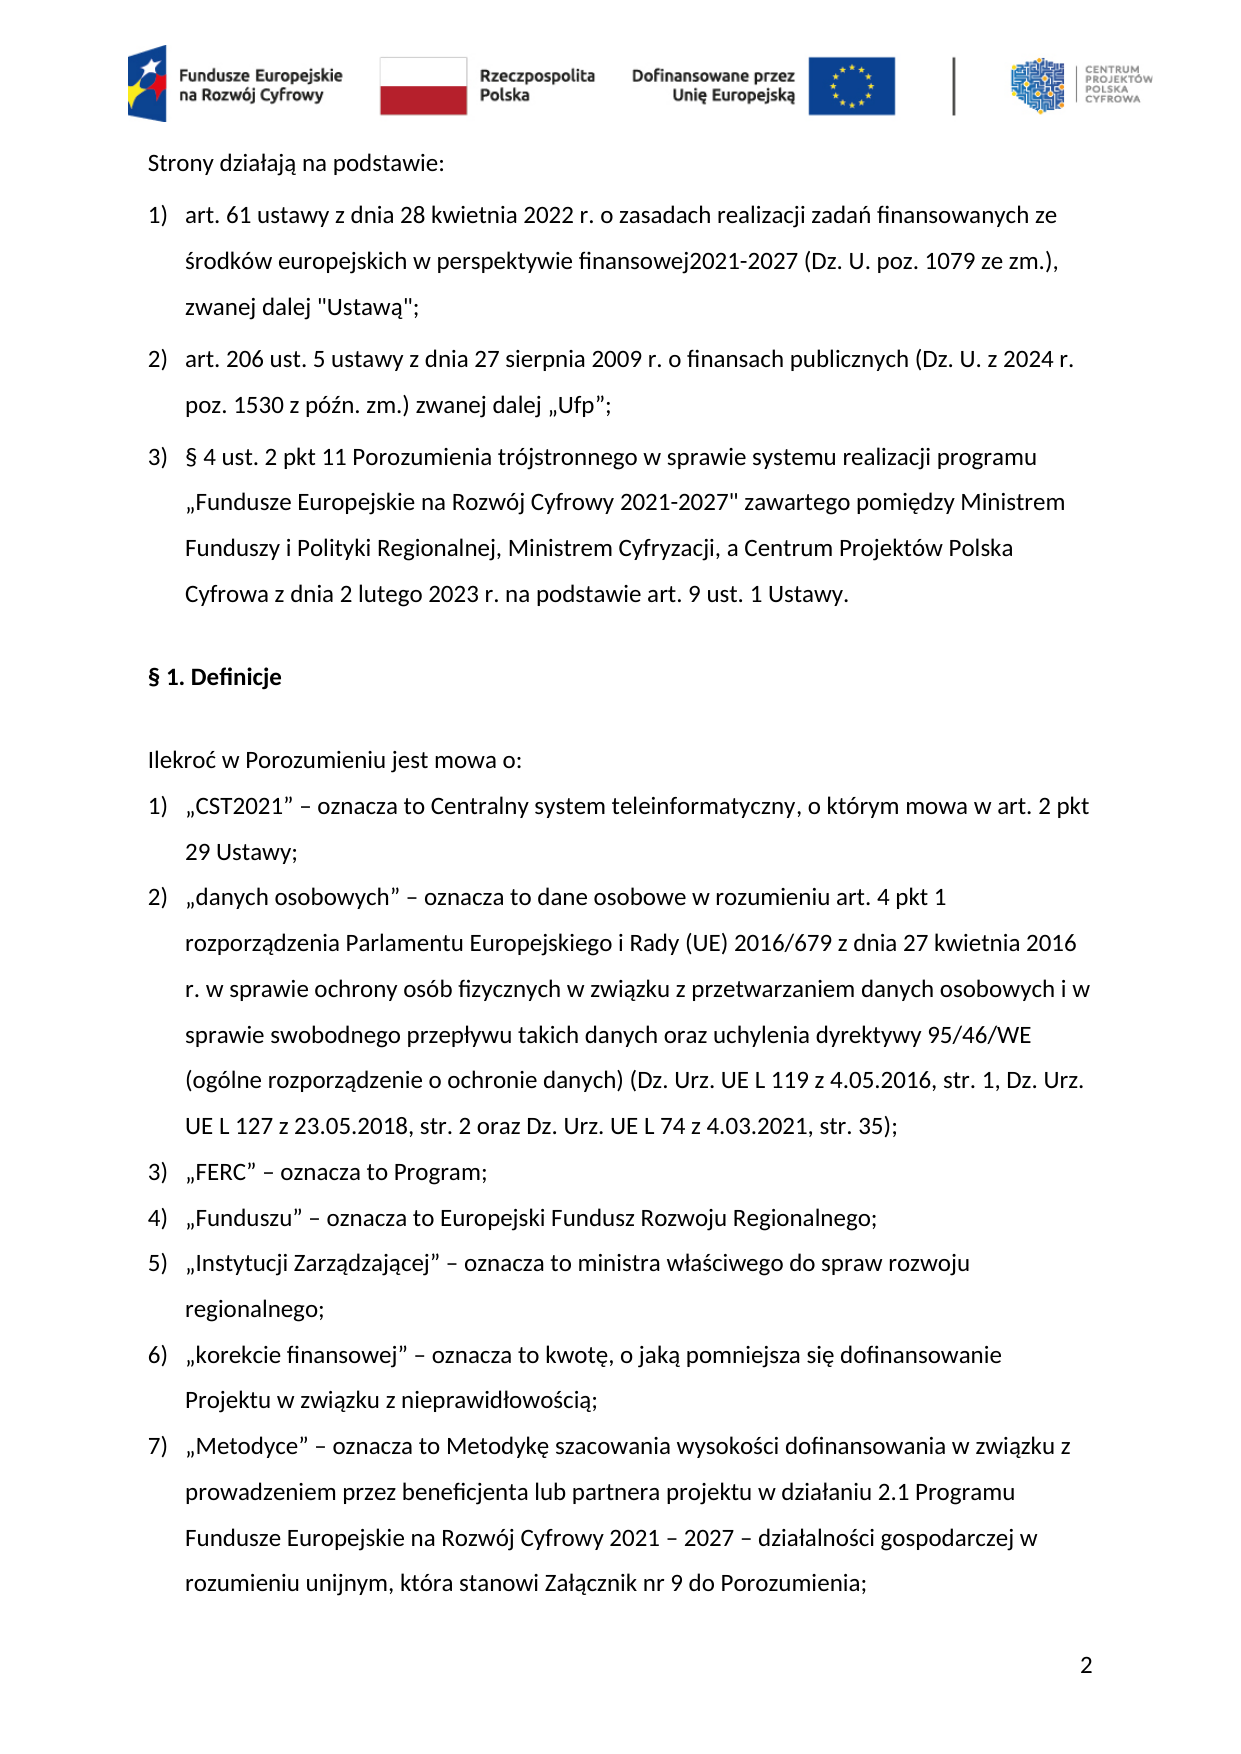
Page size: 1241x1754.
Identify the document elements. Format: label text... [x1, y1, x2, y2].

text Ilekroć w Porozumieniu jest mowa o: [148, 744, 1093, 775]
list „Metodyce” – oznacza to Metodykę szacowania wysokości dofinansowania w związku z prowadzeniem przez beneficjenta lub partnera projektu w działaniu 2.1 Programu Fundusze Europejskie na Rozwój Cyfrowy 2021 – 2027 – działalności gospodarczej w rozumieniu unijnym, która stanowi Załącznik nr 9 do Porozumienia; [148, 1430, 1093, 1598]
list „korekcie finansowej” – oznacza to kwotę, o jaką pomniejsza się dofinansowanie Projektu w związku z nieprawidłowością; [148, 1339, 1093, 1415]
subtitle § 1. Definicje [148, 661, 1093, 692]
list „Funduszu” – oznacza to Europejski Fundusz Rozwoju Regionalnego; [148, 1202, 1093, 1232]
list „FERC” – oznacza to Program; [148, 1156, 1093, 1186]
list § 4 ust. 2 pkt 11 Porozumienia trójstronnego w sprawie systemu realizacji programu „Fundusze Europejskie na Rozwój Cyfrowy 2021-2027" zawartego pomiędzy Ministrem Funduszy i Polityki Regionalnej, Ministrem Cyfryzacji, a Centrum Projektów Polska Cyfrowa z dnia 2 lutego 2023 r. na podstawie art. 9 ust. 1 Ustawy. [148, 441, 1093, 608]
list „Instytucji Zarządzającej” – oznacza to ministra właściwego do spraw rozwoju regionalnego; [148, 1247, 1093, 1324]
list art. 206 ust. 5 ustawy z dnia 27 sierpnia 2009 r. o finansach publicznych (Dz. U. z 2024 r. poz. 1530 z późn. zm.) zwanej dalej „Ufp”; [148, 343, 1093, 419]
picture [128, 45, 1153, 122]
list „danych osobowych” – oznacza to dane osobowe w rozumieniu art. 4 pkt 1 rozporządzenia Parlamentu Europejskiego i Rady (UE) 2016/679 z dnia 27 kwietnia 2016 r. w sprawie ochrony osób fizycznych w związku z przetwarzaniem danych osobowych i w sprawie swobodnego przepływu takich danych oraz uchylenia dyrektywy 95/46/WE (ogólne rozporządzenie o ochronie danych) (Dz. Urz. UE L 119 z 4.05.2016, str. 1, Dz. Urz. UE L 127 z 23.05.2018, str. 2 oraz Dz. Urz. UE L 74 z 4.03.2021, str. 35); [148, 882, 1093, 1141]
list „CST2021” – oznacza to Centralny system teleinformatyczny, o którym mowa w art. 2 pkt 29 Ustawy; [148, 790, 1093, 866]
list art. 61 ustawy z dnia 28 kwietnia 2022 r. o zasadach realizacji zadań finansowanych ze środków europejskich w perspektywie finansowej2021-2027 (Dz. U. poz. 1079 ze zm.), zwanej dalej "Ustawą"; [148, 199, 1093, 322]
text Strony działają na podstawie: [148, 148, 1093, 178]
